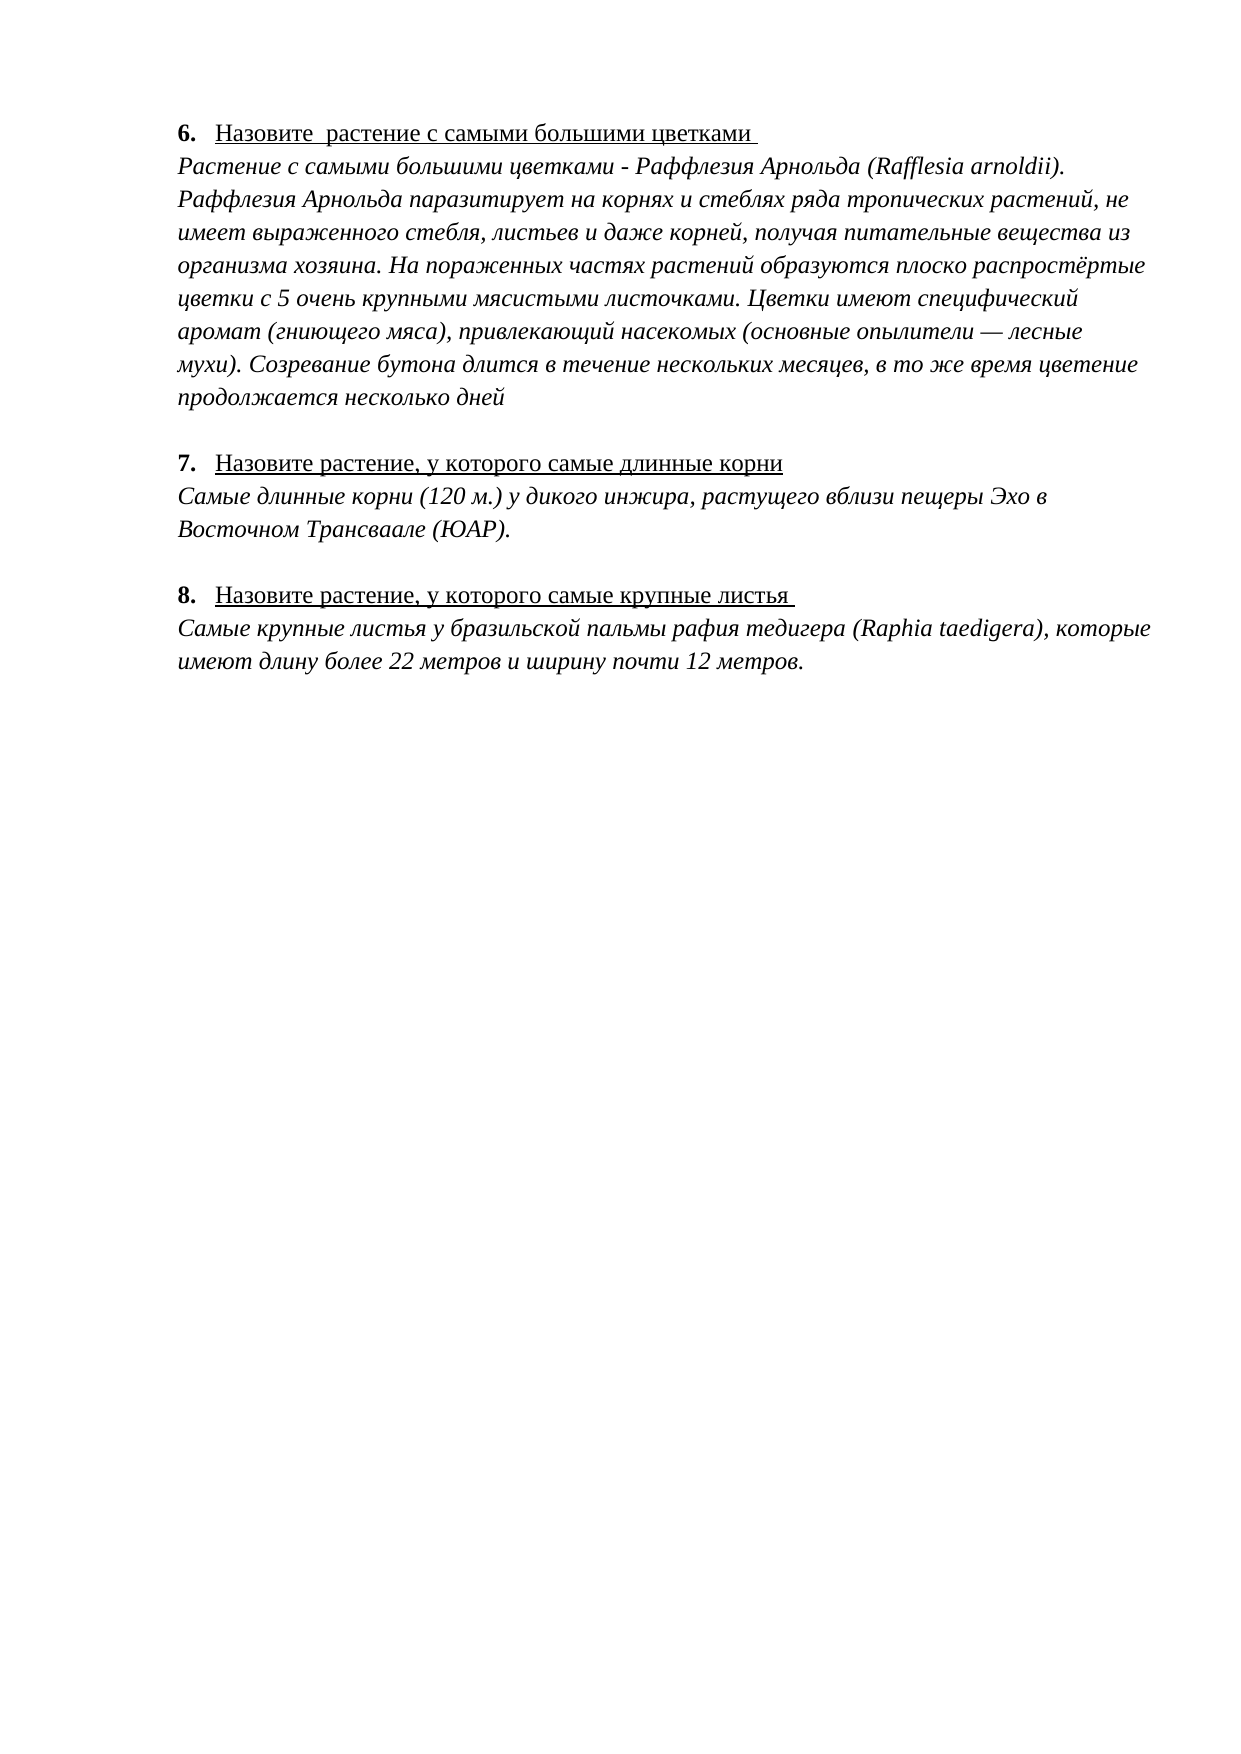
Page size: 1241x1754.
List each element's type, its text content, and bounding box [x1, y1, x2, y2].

list Назовите растение, у которого самые крупные листья [177, 580, 1152, 609]
list Назовите растение с самыми большими цветками [177, 118, 1152, 147]
list Самые крупные листья у бразильской пальмы рафия тедигера (Raphia taedigera), которые имеют длину более 22 метров и ширину почти 12 метров. [177, 613, 1152, 675]
list Назовите растение, у которого самые длинные корни [177, 448, 1152, 477]
list Самые длинные корни (120 м.) у дикого инжира, растущего вблизи пещеры Эхо в Восточном Трансваале (ЮАР). [177, 481, 1152, 543]
list Растение с самыми большими цветками - Раффлезия Арнольда (Rafflesia arnoldii). Раффлезия Арнольда паразитирует на корнях и стеблях ряда тропических растений, не имеет выраженного стебля, листьев и даже корней, получая питательные вещества из организма хозяина. На пораженных частях растений образуются плоско распростёртые цветки с 5 очень крупными мясистыми листочками. Цветки имеют специфический аромат (гниющего мяса), привлекающий насекомых (основные опылители — лесные мухи). Созревание бутона длится в течение нескольких месяцев, в то же время цветение продолжается несколько дней [177, 151, 1152, 411]
